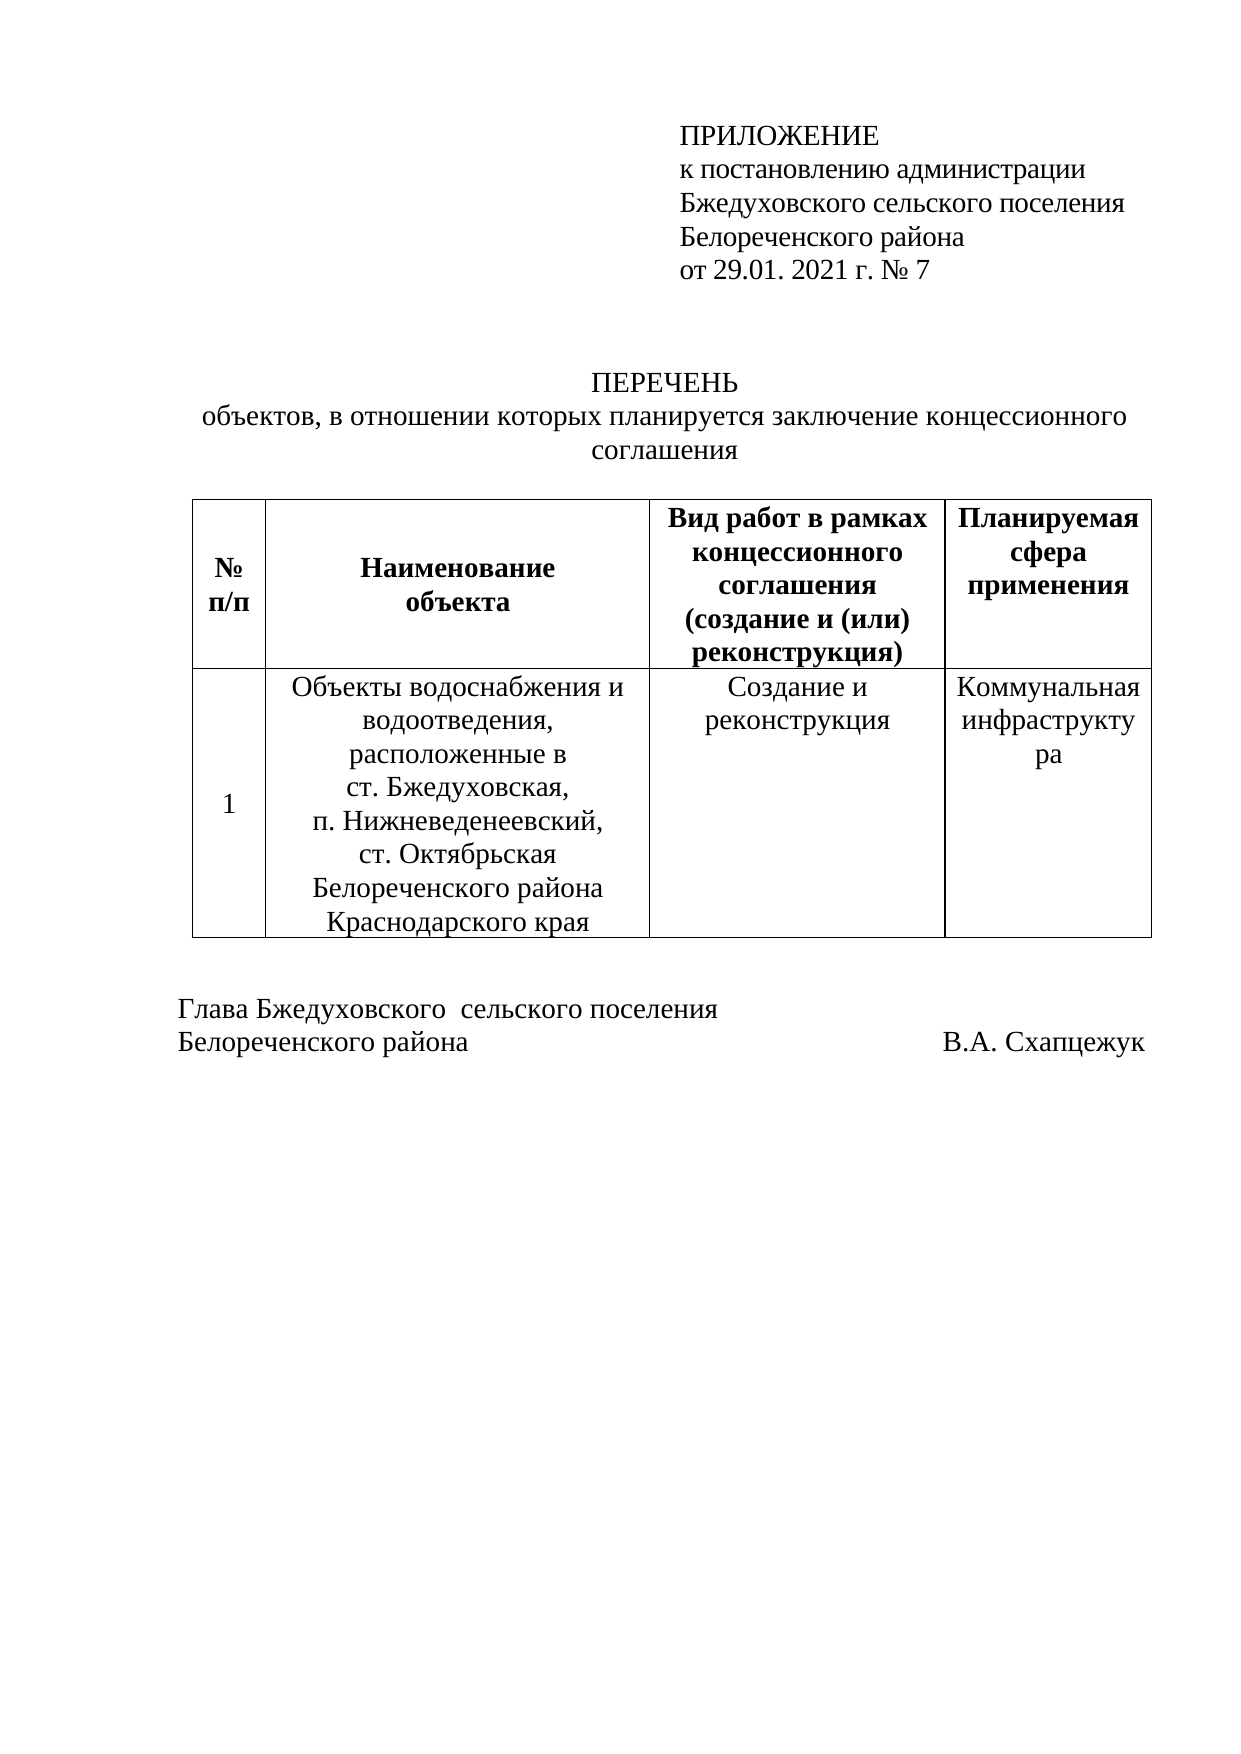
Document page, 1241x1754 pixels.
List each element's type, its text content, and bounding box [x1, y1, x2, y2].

table_cell Создание и реконструкция [650, 669, 944, 937]
table_cell Объекты водоснабжения и водоотведения, расположенные в ст. Бжедуховская, п. Нижневеденеевский, ст. Октябрьская Белореченского района Краснодарского края [266, 669, 649, 937]
text к постановлению администрации Бжедуховского сельского поселения Белореченского района от 29.01. 2021 г. № 7 [679, 152, 1152, 286]
table_cell Коммунальная инфраструктура [946, 669, 1151, 937]
text объектов, в отношении которых планируется заключение концессионного соглашения [177, 398, 1152, 466]
table_header Вид работ в рамках концессионного соглашения (создание и (или) реконструкция) [650, 500, 944, 668]
text Глава Бжедуховского сельского поселения [177, 991, 1152, 1024]
table_header № п/п [193, 500, 265, 668]
text Белореченского района В.А. Схапцежук [177, 1024, 1152, 1058]
table_header Планируемая сфера применения [946, 500, 1151, 668]
table_header Наименование объекта [266, 500, 649, 668]
text ПЕРЕЧЕНЬ [177, 365, 1152, 398]
table_cell 1 [193, 669, 265, 937]
text ПРИЛОЖЕНИЕ [679, 118, 1152, 152]
